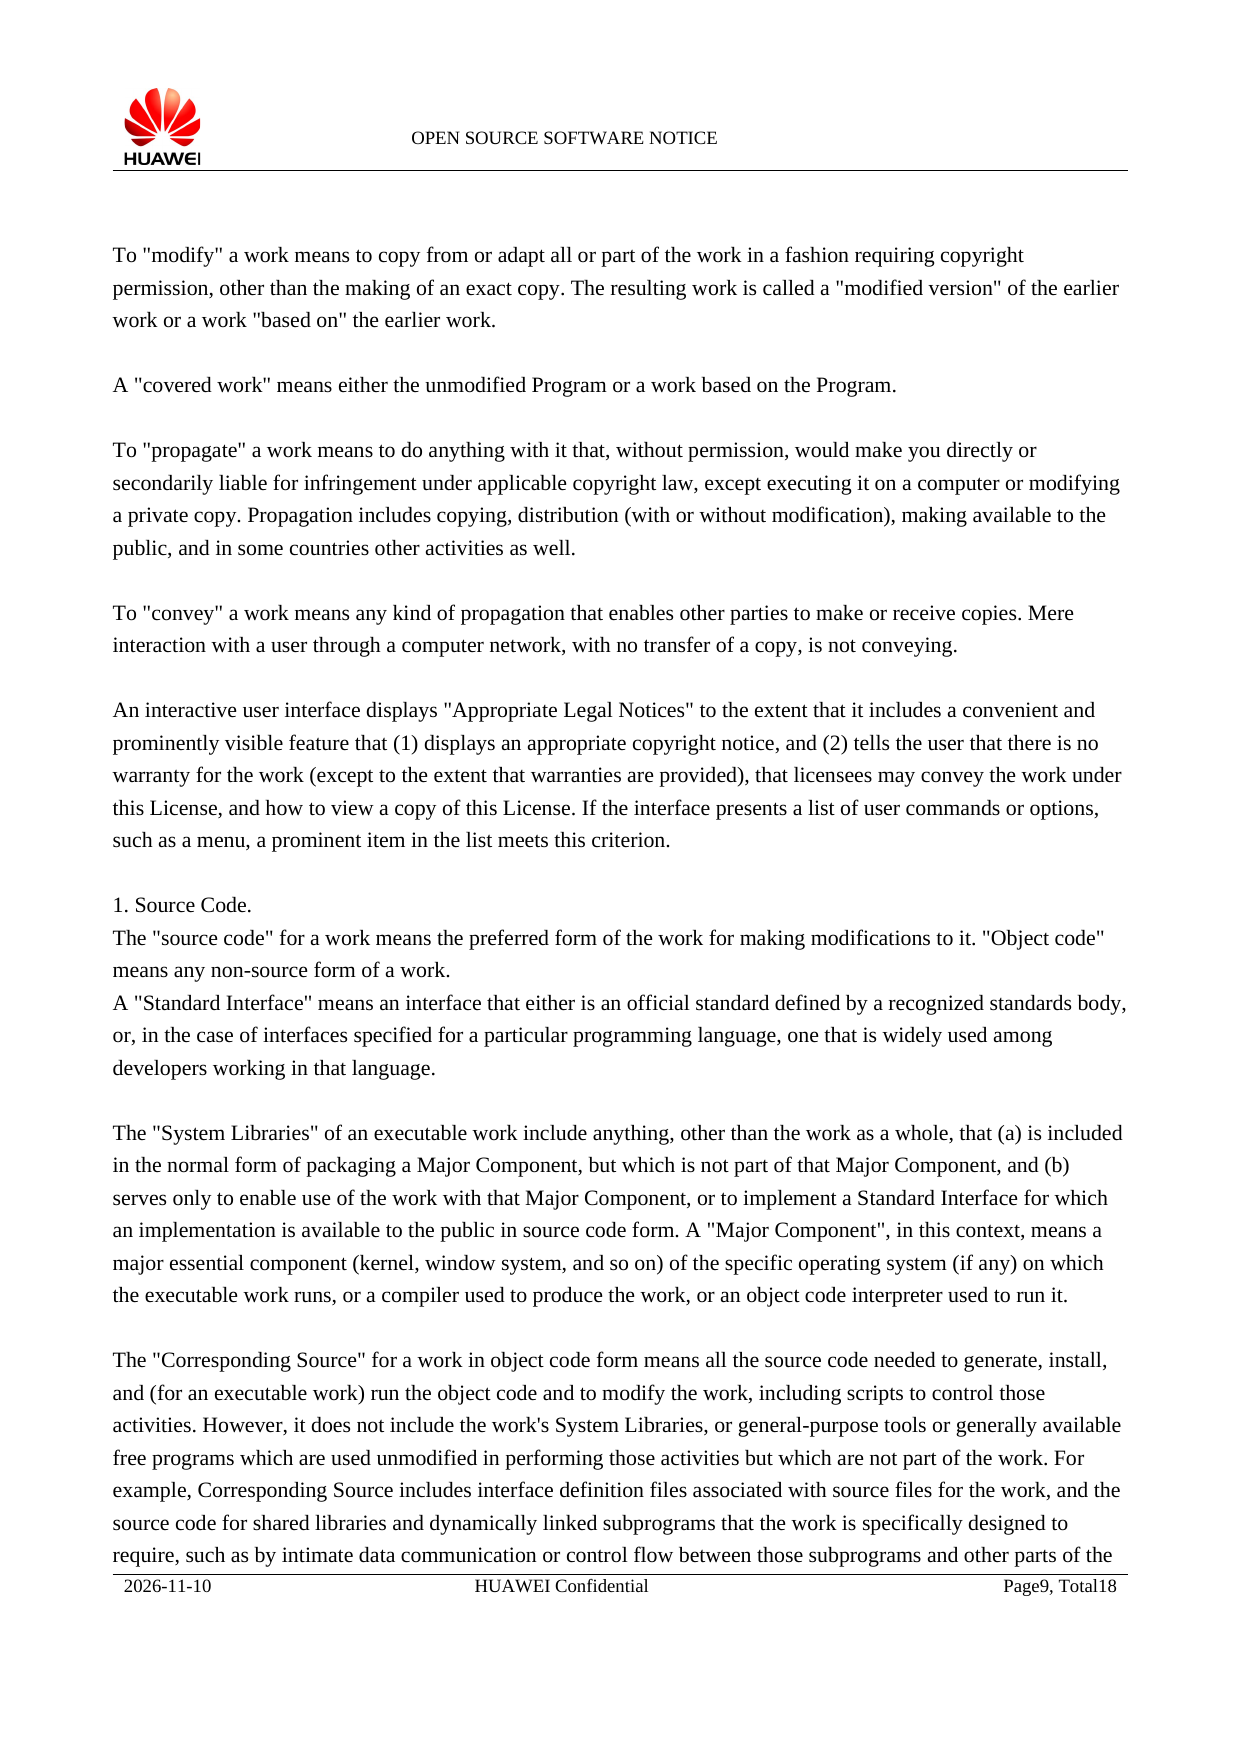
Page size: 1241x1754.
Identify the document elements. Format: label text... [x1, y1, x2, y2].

picture [124, 88, 201, 165]
